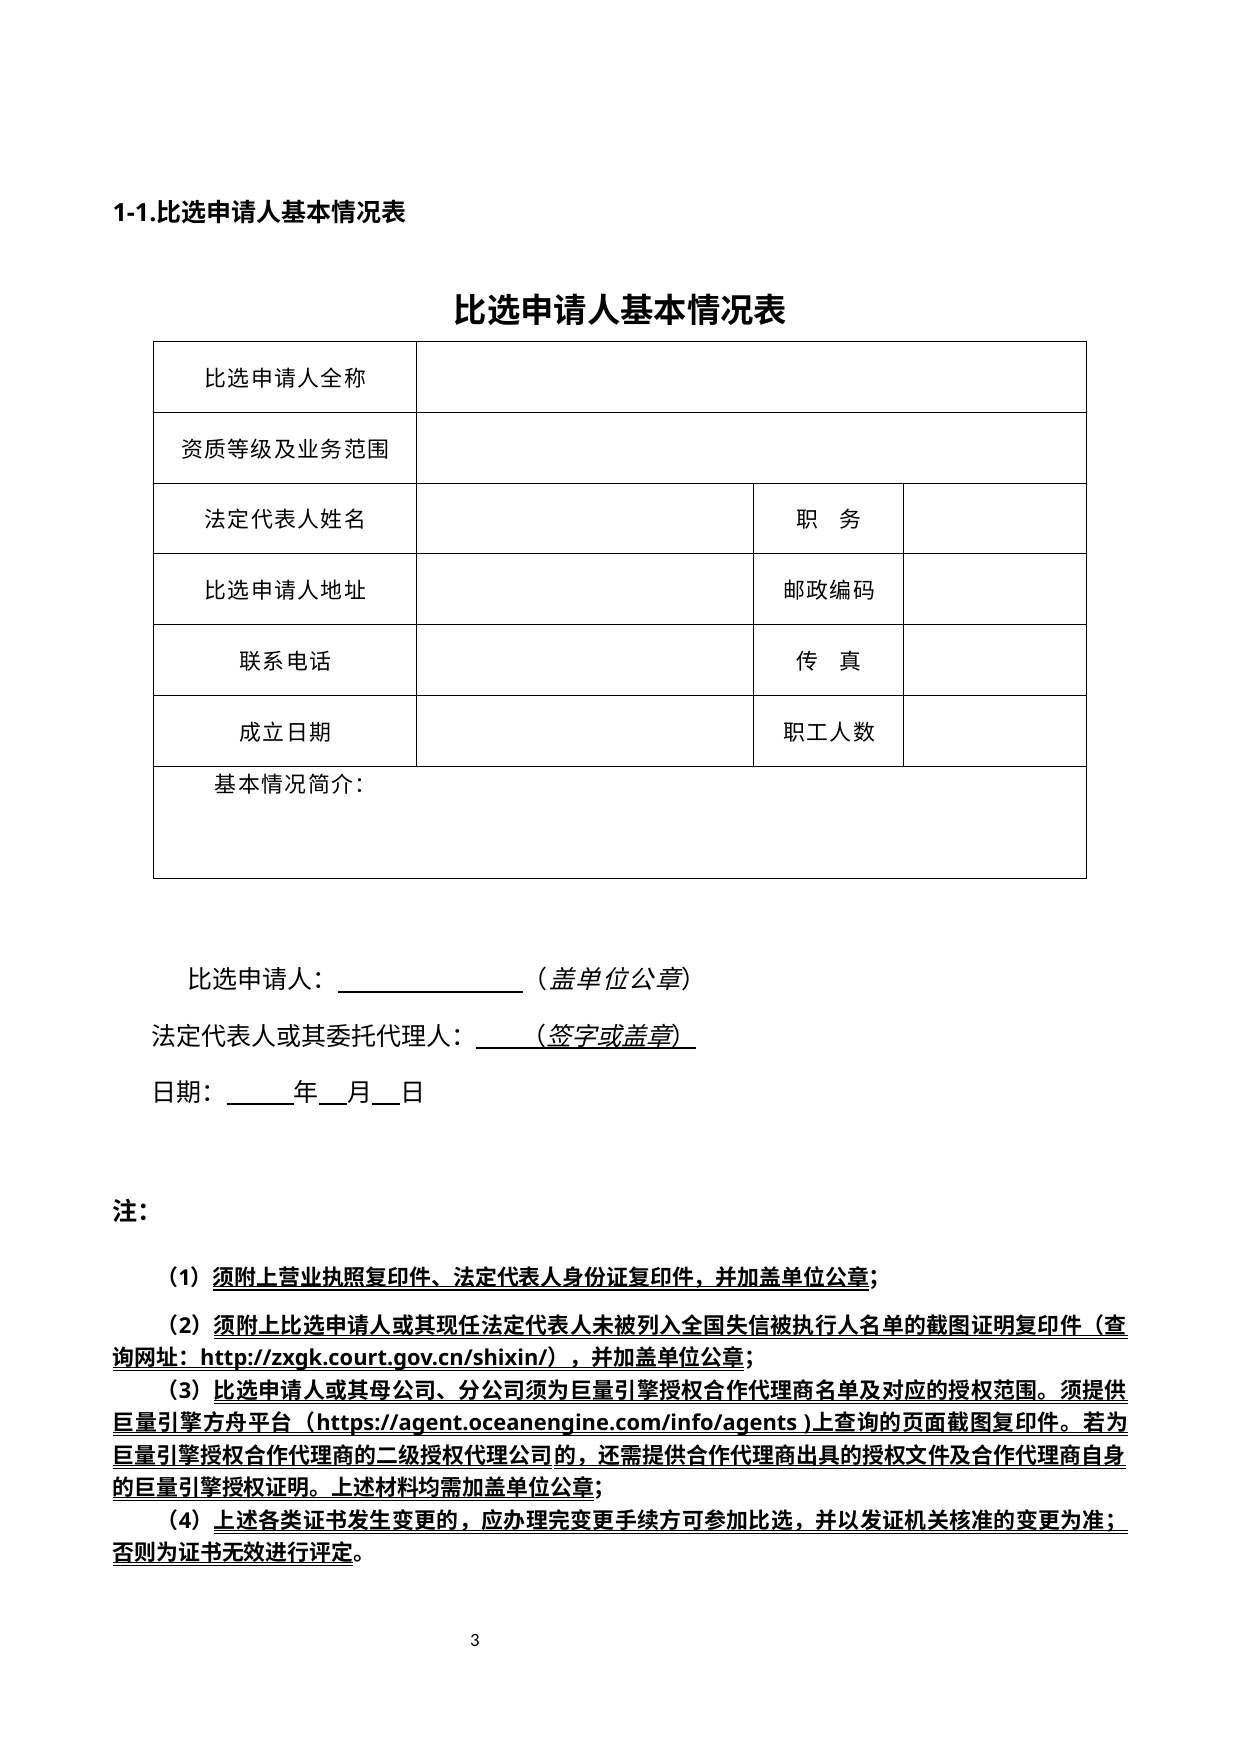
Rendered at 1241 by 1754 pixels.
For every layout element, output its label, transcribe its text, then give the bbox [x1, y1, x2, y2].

table_cell [904, 554, 1086, 624]
text （3）比选申请人或其母公司、分公司须为巨量引擎授权合作代理商名单及对应的授权范围。须提供巨量引擎方舟平台（https://agent.oceanengine.com/info/agents )上查询的页面截图复印件。若为巨量引擎授权合作代理商的二级授权代理公司的，还需提供合作代理商出具的授权文件及合作代理商自身的巨量引擎授权证明。上述材料均需加盖单位公章； [112, 1436, 1128, 1502]
text 日期： 年 月 日 [112, 1056, 1128, 1112]
table_cell 基本情况简介： [154, 767, 1086, 878]
table_cell 法定代表人姓名 [154, 484, 416, 553]
table_cell 成立日期 [154, 696, 416, 766]
table_cell 职 务 [754, 484, 903, 553]
text 法定代表人或其委托代理人： （签字或盖章） [112, 1000, 1128, 1056]
text （1）须附上营业执照复印件、法定代表人身份证复印件，并加盖单位公章； [112, 1242, 1128, 1307]
text 比选申请人： （盖单位公章） [112, 944, 1128, 1000]
table_cell [417, 554, 753, 624]
table_cell [904, 625, 1086, 695]
text 注： [112, 1177, 1128, 1242]
table_cell [417, 696, 753, 766]
text 1-1.比选申请人基本情况表 [112, 178, 1128, 243]
table_header 比选申请人全称 [154, 342, 416, 412]
text （2）须附上比选申请人或其现任法定代表人未被列入全国失信被执行人名单的截图证明复印件（查询网址：http://zxgk.court.gov.cn/shixin/），并加盖单位公章； [112, 1307, 1128, 1372]
table_header [417, 342, 1086, 412]
table_cell 传 真 [754, 625, 903, 695]
text （4）上述各类证书发生变更的，应办理完变更手续方可参加比选，并以发证机关核准的变更为准；否则为证书无效进行评定。 [112, 1502, 1128, 1567]
text 比选申请人基本情况表 [112, 276, 1128, 341]
table_cell [904, 696, 1086, 766]
table_cell 联系电话 [154, 625, 416, 695]
table_cell 比选申请人地址 [154, 554, 416, 624]
table_cell [417, 484, 753, 553]
table_cell 职工人数 [754, 696, 903, 766]
table_cell [417, 625, 753, 695]
table_cell [417, 413, 1086, 482]
table_cell 资质等级及业务范围 [154, 413, 416, 482]
table_cell [904, 484, 1086, 553]
text （3）比选申请人或其母公司、分公司须为巨量引擎授权合作代理商名单及对应的授权范围。须提供巨量引擎方舟平台（https://agent.oceanengine.com/info/agents )上查询的页面截图复印件。若为巨量引擎授权合作代理商的二级授权代理公司的，还需提供合作代理商出具的授权文件及合作代理商自身的巨量引擎授权证明。上述材料均需加盖单位公章； [112, 1372, 1128, 1432]
table_cell 邮政编码 [754, 554, 903, 624]
